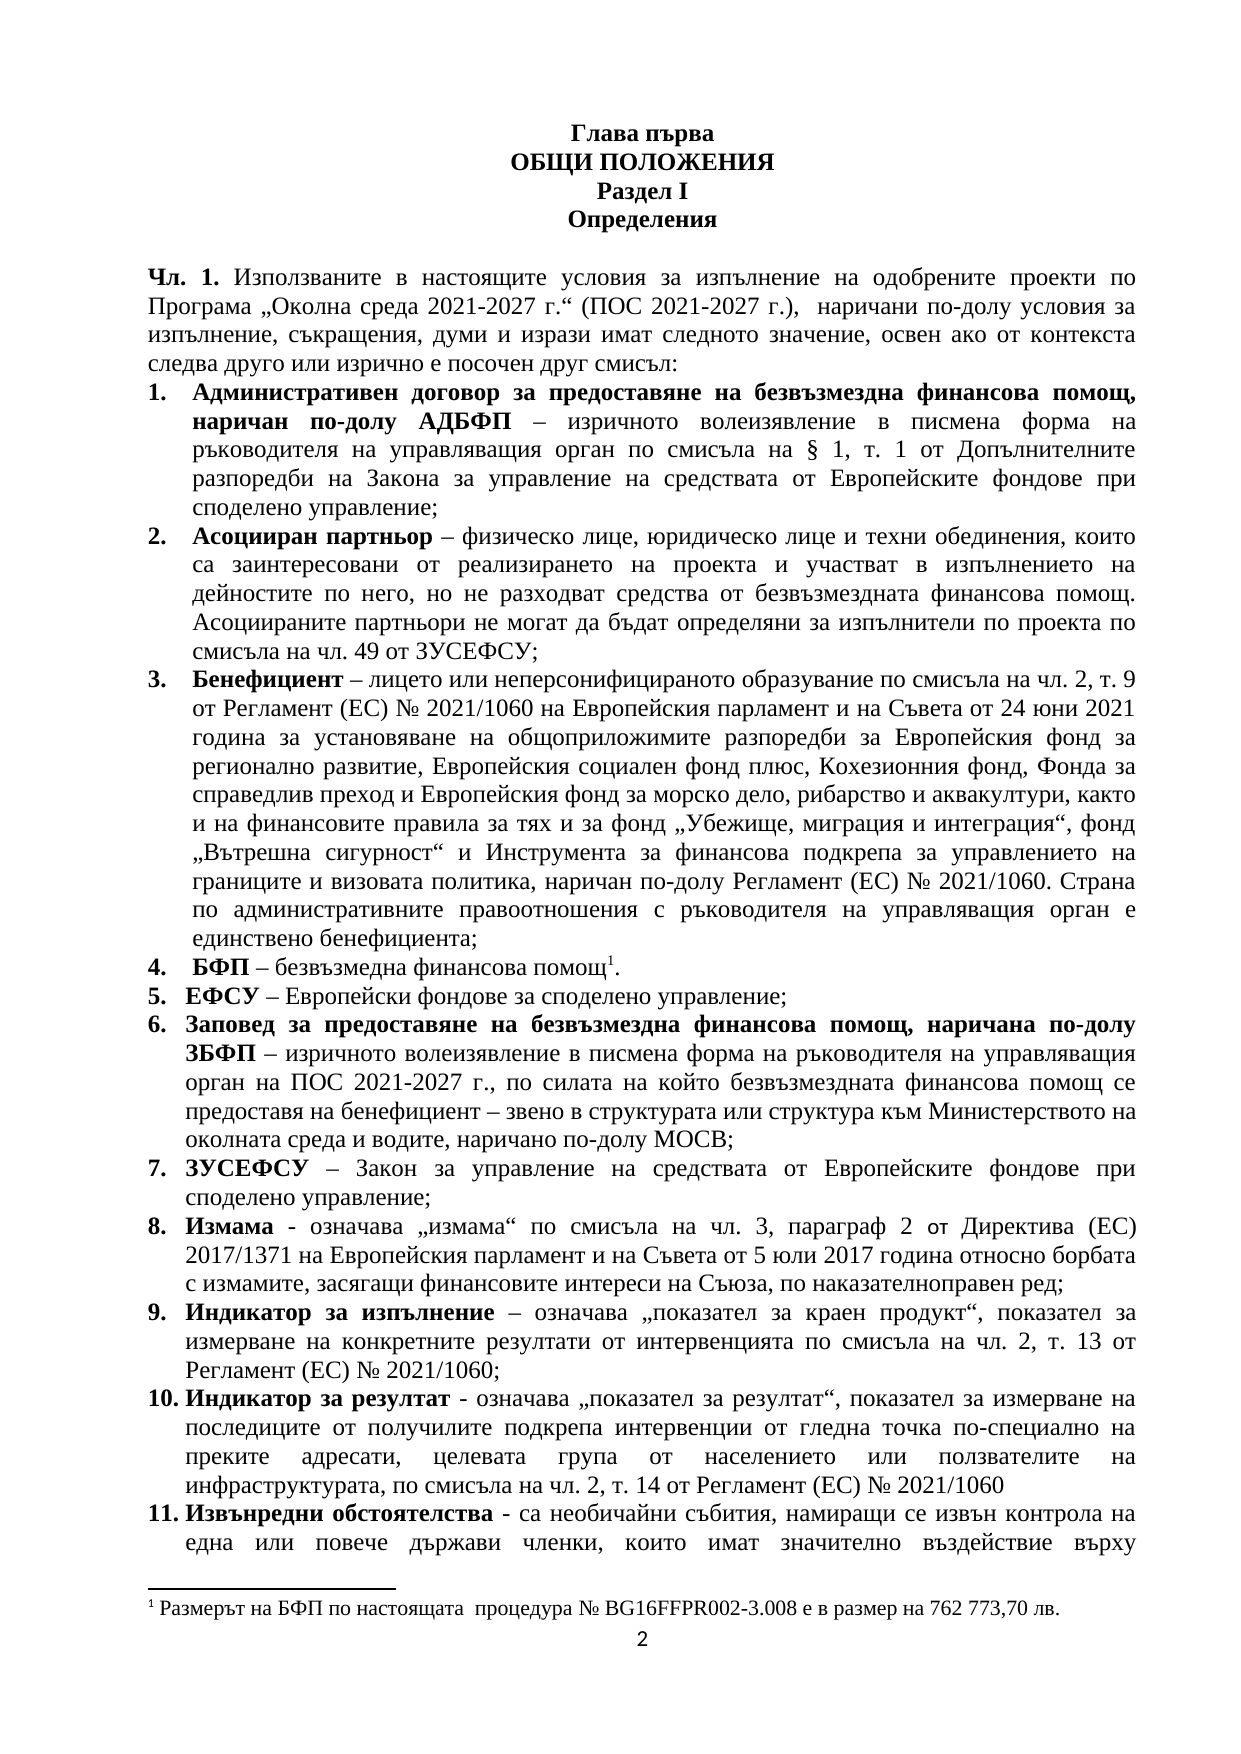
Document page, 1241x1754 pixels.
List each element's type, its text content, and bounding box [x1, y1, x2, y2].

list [148, 1498, 1137, 1556]
list Бенефициент – лицето или неперсонифицираното образувание по смисъла на чл. 2, т. 9 от Регламент (ЕС) № 2021/1060 на Европейския парламент и на Съвета от 24 юни 2021 година за установяване на общоприложимите разпоредби за Европейския фонд за регионално развитие, Европейския социален фонд плюс, Кохезионния фонд, Фонда за справедлив преход и Европейския фонд за морско дело, рибарство и аквакултури, както и на финансовите правила за тях и за фонд „Убежище, миграция и интеграция“, фонд „Вътрешна сигурност“ и Инструмента за финансова подкрепа за управлението на границите и визовата политика, наричан по-долу Регламент (ЕС) № 2021/1060. Страна по административните правоотношения с ръководителя на управляващия орган е единствено бенефициента; [148, 664, 1137, 952]
text Определения [148, 204, 1137, 233]
list Заповед за предоставяне на безвъзмездна финансова помощ, наричана по-долу ЗБФП – изричното волеизявление в писмена форма на ръководителя на управляващия орган на ПОС 2021-2027 г., по силата на който безвъзмездната финансова помощ се предоставя на бенефициент – звено в структурата или структура към Министерството на околната среда и водите, наричано по-долу МОСВ; [148, 1009, 1137, 1153]
list БФП – безвъзмедна финансова помощ. [148, 952, 1137, 981]
list Индикатор за изпълнение – означава „показател за краен продукт“, показател за измерване на конкретните резултати от интервенцията по смисъла на чл. 2, т. 13 от Регламент (ЕС) № 2021/1060; [148, 1297, 1137, 1383]
text Глава първа [148, 118, 1137, 147]
text Раздел I [148, 176, 1137, 204]
list ЗУСЕФСУ – Закон за управление на средствата от Европейските фондове при споделено управление; [148, 1153, 1137, 1211]
list Индикатор за резултат - означава „показател за резултат“, показател за измерване на последиците от получилите подкрепа интервенции от гледна точка по-специално на преките адресати, целевата група от населението или ползвателите на инфраструктурата, по смисъла на чл. 2, т. 14 от Регламент (ЕС) № 2021/1060 [148, 1383, 1137, 1498]
list Административен договор за предоставяне на безвъзмездна финансова помощ, наричан по-долу АДБФП – изричното волеизявление в писмена форма на ръководителя на управляващия орган по смисъла на § 1, т. 1 от Допълнителните разпоредби на Закона за управление на средствата от Европейските фондове при споделено управление; [148, 377, 1137, 521]
list ЕФСУ – Европейски фондове за споделено управление; [148, 981, 1137, 1009]
list Асоцииран партньор – физическо лице, юридическо лице и техни обединения, които са заинтересовани от реализирането на проекта и участват в изпълнението на дейностите по него, но не разходват средства от безвъзмездната финансова помощ. Асоциираните партньори не могат да бъдат определяни за изпълнители по проекта по смисъла на чл. 49 от ЗУСЕФСУ; [148, 521, 1137, 664]
text ОБЩИ ПОЛОЖЕНИЯ [148, 147, 1137, 176]
list Измама - означава „измама“ по смисъла на чл. 3, параграф 2 от Директива (ЕС) 2017/1371 на Европейския парламент и на Съвета от 5 юли 2017 година относно борбата с измамите, засягащи финансовите интереси на Съюза, по наказателноправен ред; [148, 1211, 1137, 1297]
text Чл. 1. Използваните в настоящите условия за изпълнение на одобрените проекти по Програма „Околна среда 2021-2027 г.“ (ПОС 2021-2027 г.), наричани по-долу условия за изпълнение, съкращения, думи и изрази имат следното значение, освен ако от контекста следва друго или изрично е посочен друг смисъл: [148, 262, 1137, 377]
